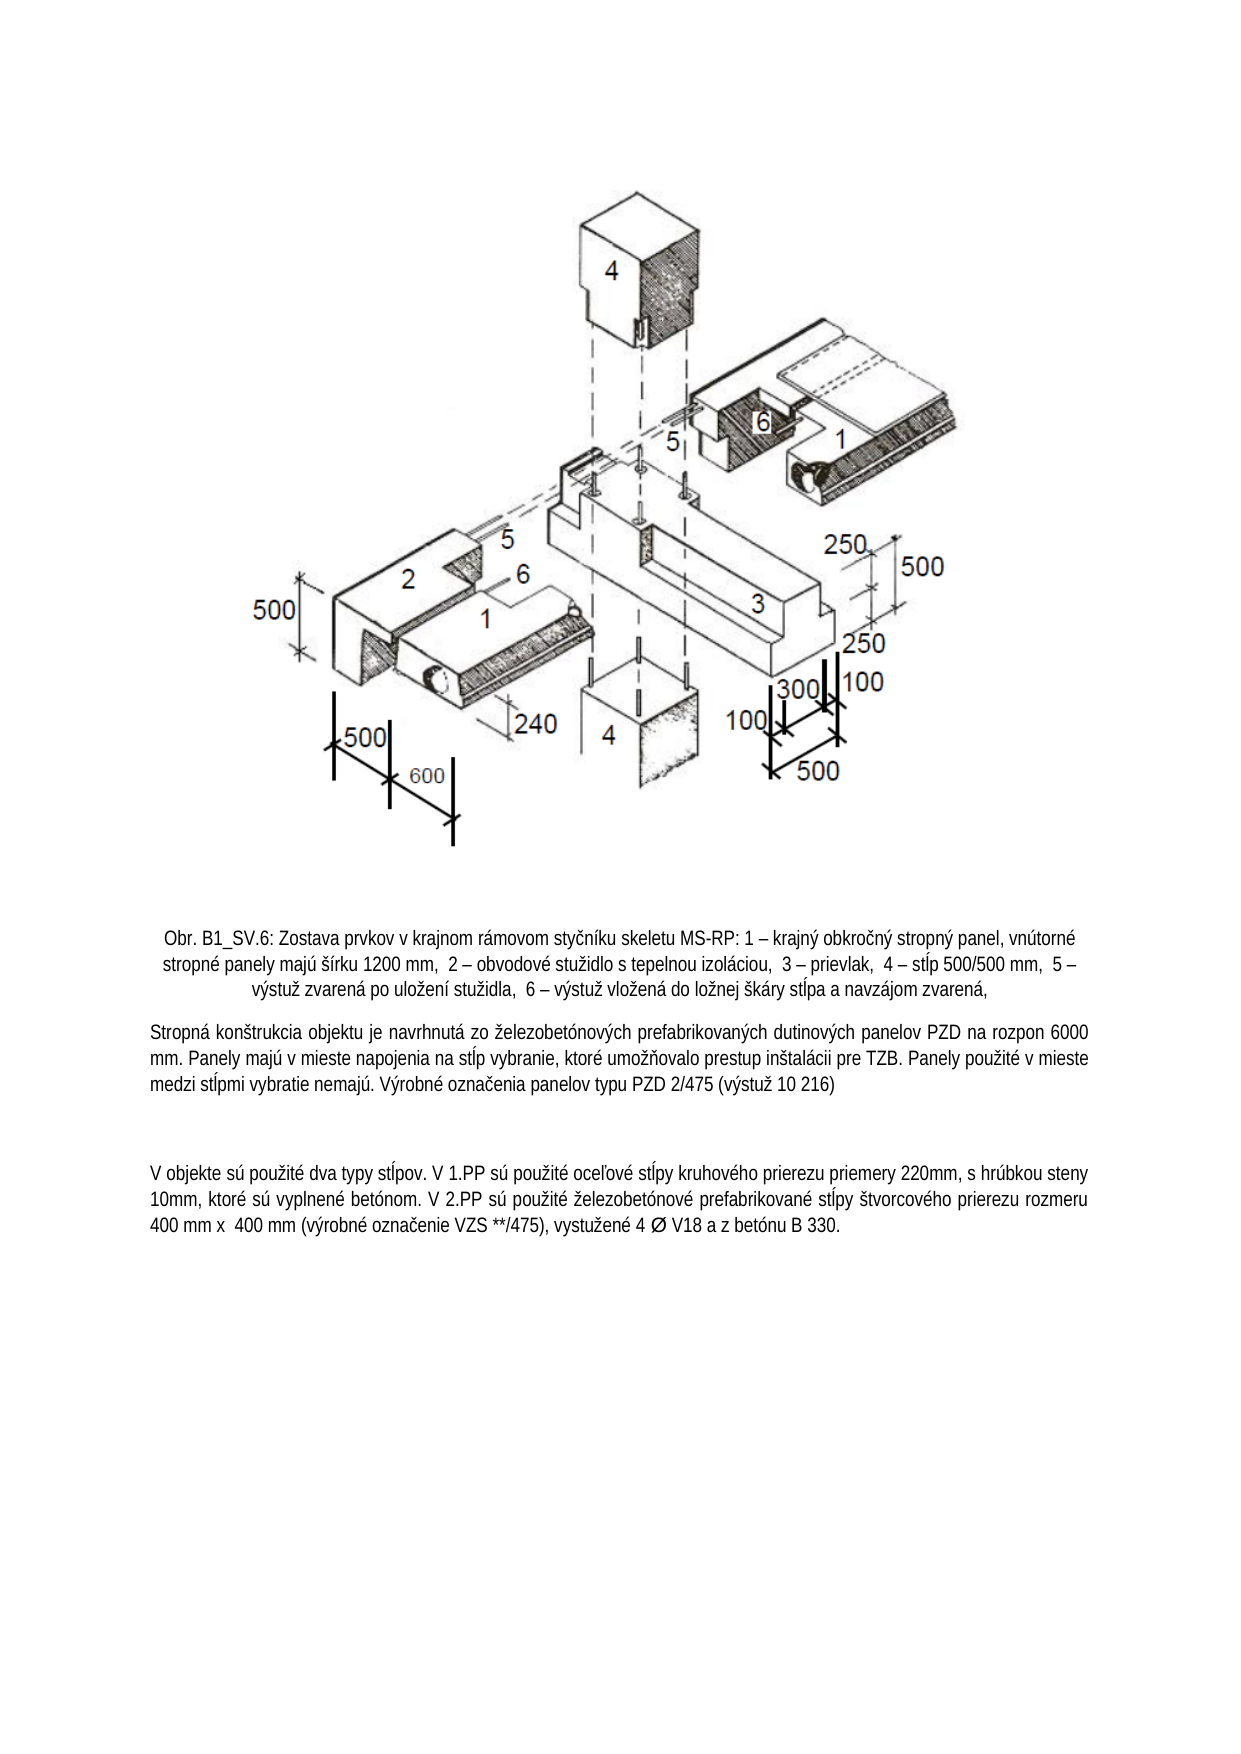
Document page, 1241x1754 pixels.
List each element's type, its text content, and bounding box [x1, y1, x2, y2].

text Obr. B1_SV.6: Zostava prvkov v krajnom rámovom styčníku skeletu MS-RP: 1 – krajný obkročný stropný panel, vnútorné stropné panely majú šírku 1200 mm, 2 – obvodové stužidlo s tepelnou izoláciou, 3 – prievlak, 4 – stĺp 500/500 mm, 5 – výstuž zvarená po uložení stužidla, 6 – výstuž vložená do ložnej škáry stĺpa a navzájom zvarená, [150, 926, 1090, 1001]
text Stropná konštrukcia objektu je navrhnutá zo železobetónových prefabrikovaných dutinových panelov PZD na rozpon 6000 mm. Panely majú v mieste napojenia na stĺp vybranie, ktoré umožňovalo prestup inštalácii pre TZB. Panely použité v mieste medzi stĺpmi vybratie nemajú. Výrobné označenia panelov typu PZD 2/475 (výstuž 10 216) [150, 1020, 1090, 1095]
text V objekte sú použité dva typy stĺpov. V 1.PP sú použité oceľové stĺpy kruhového prierezu priemery 220mm, s hrúbkou steny 10mm, ktoré sú vyplnené betónom. V 2.PP sú použité železobetónové prefabrikované stĺpy štvorcového prierezu rozmeru 400 mm x 400 mm (výrobné označenie VZS **/475), vystužené 4 Ø V18 a z betónu B 330. [150, 1161, 1090, 1237]
picture [150, 180, 1089, 860]
